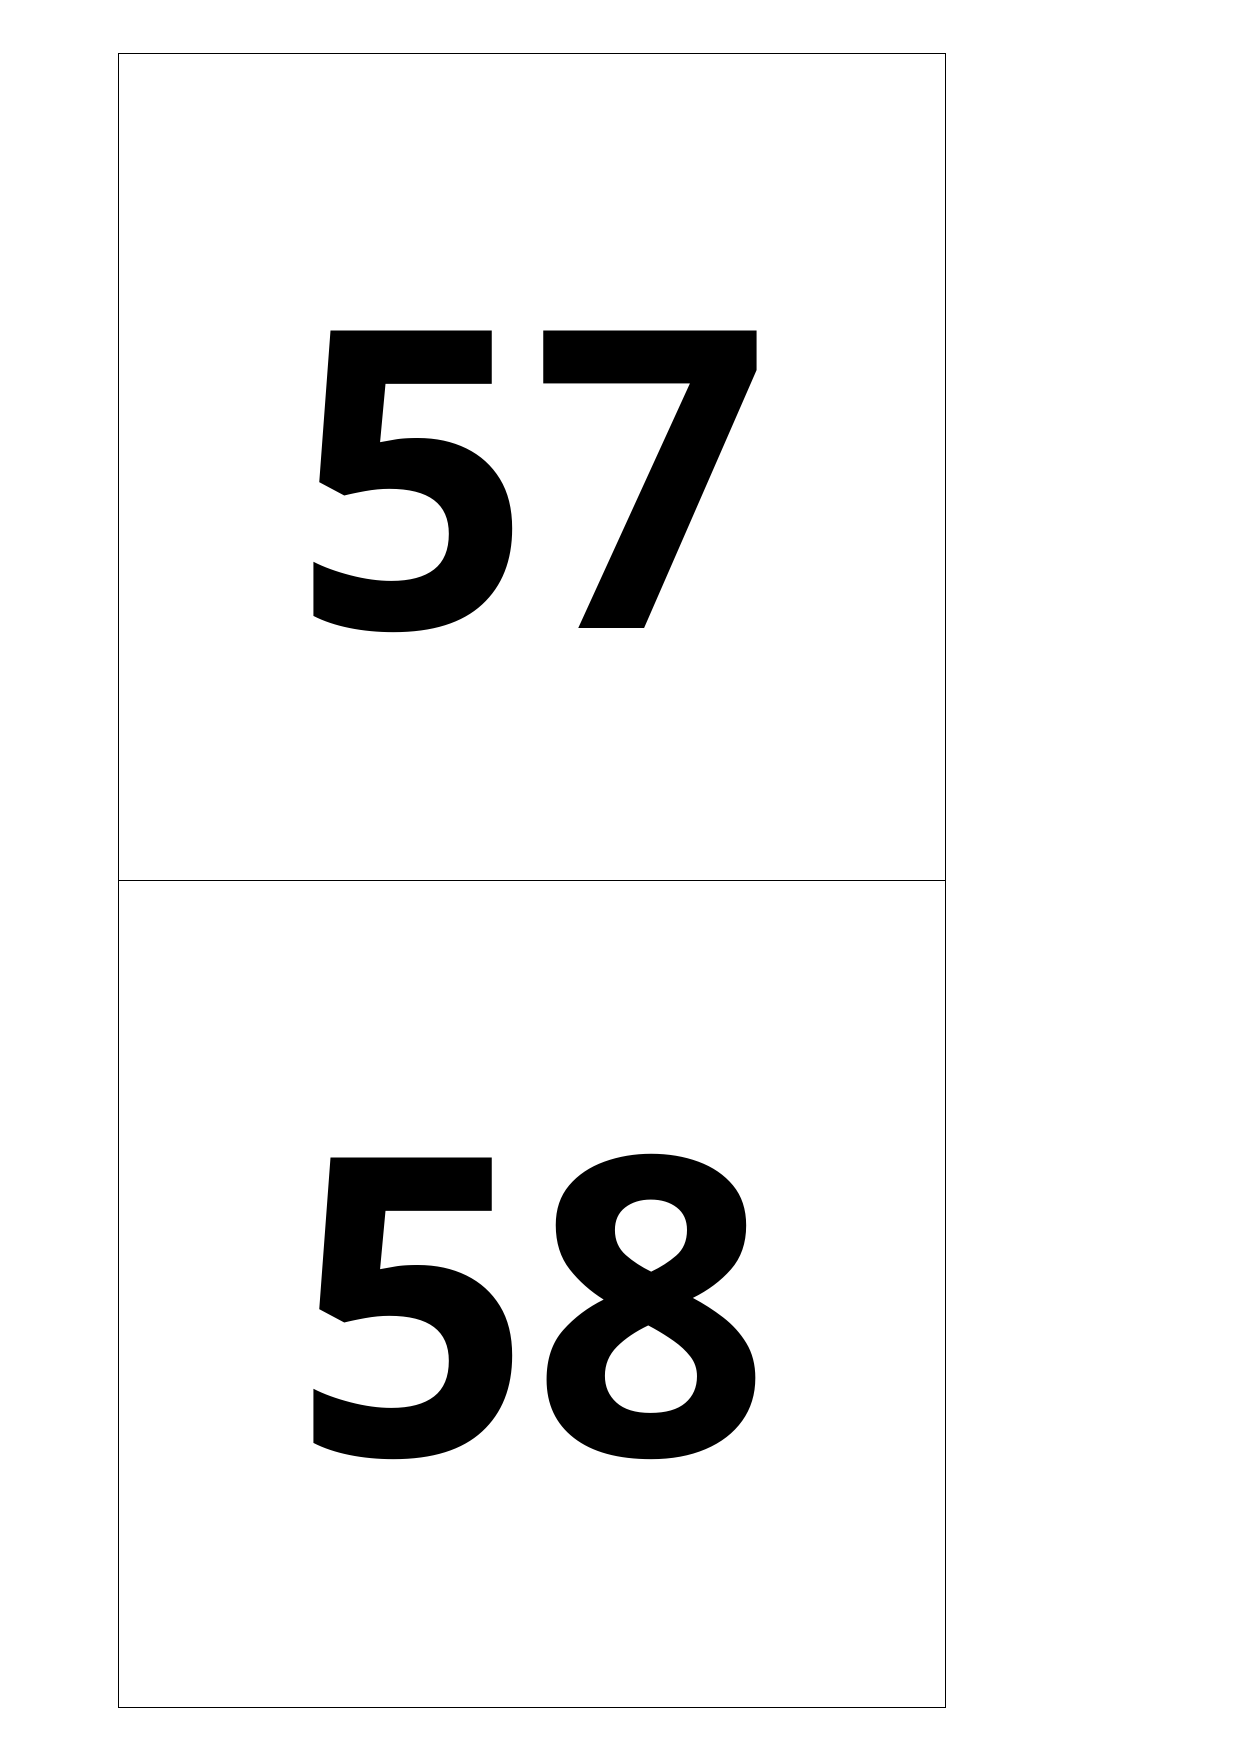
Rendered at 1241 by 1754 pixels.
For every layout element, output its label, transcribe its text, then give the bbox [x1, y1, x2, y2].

table_cell 57 [119, 54, 945, 880]
table_cell 58 [119, 881, 945, 1707]
